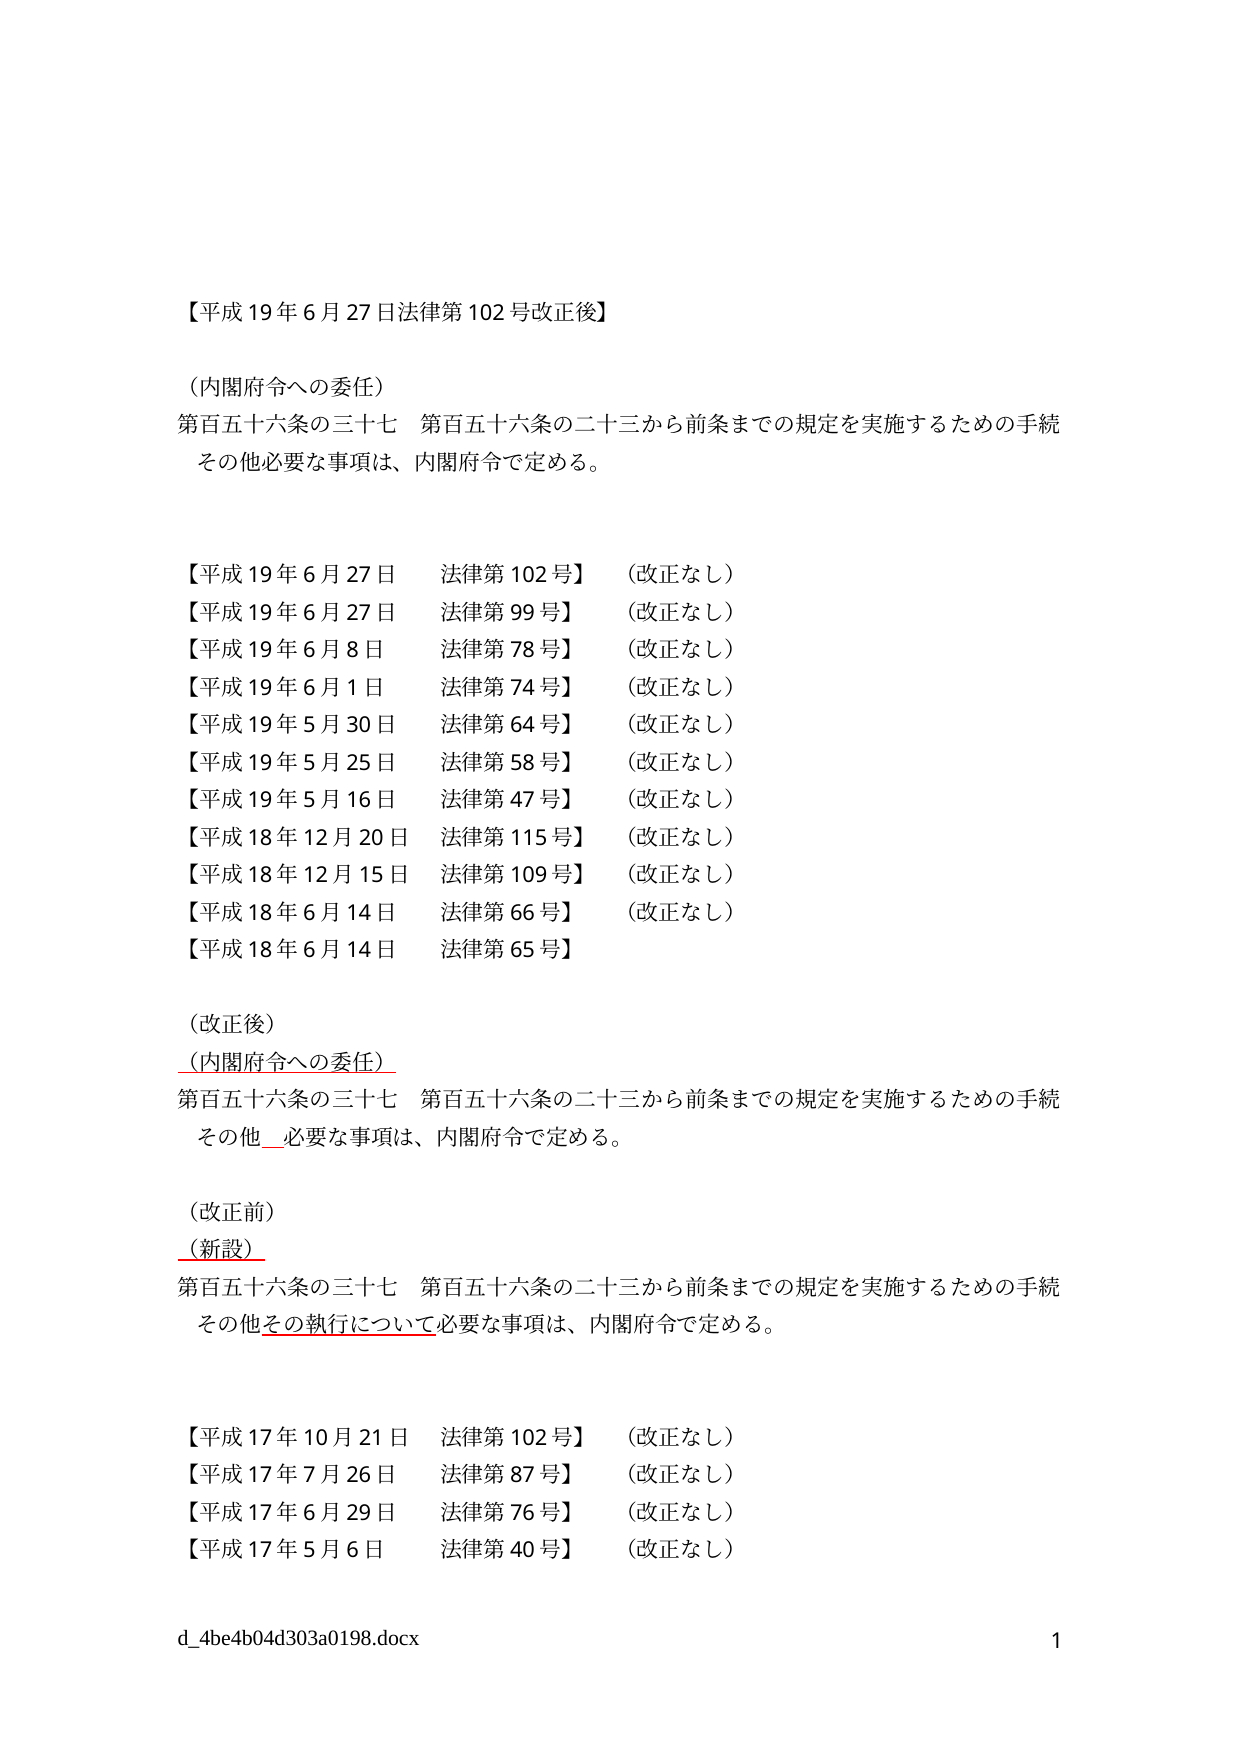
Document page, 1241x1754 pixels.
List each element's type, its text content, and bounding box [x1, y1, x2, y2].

text 【平成18年12月20日 法律第115号】 （改正なし） [177, 817, 1063, 854]
text 【平成18年6月14日 法律第65号】 [177, 929, 1063, 967]
text 【平成18年6月14日 法律第66号】 （改正なし） [177, 892, 1063, 929]
text 第百五十六条の三十七 第百五十六条の二十三から前条までの規定を実施するための手続その他その執行について必要な事項は、内閣府令で定める。 [177, 1267, 1063, 1342]
text 【平成18年12月15日 法律第109号】 （改正なし） [177, 854, 1063, 892]
text 第百五十六条の三十七 第百五十六条の二十三から前条までの規定を実施するための手続その他必要な事項は、内閣府令で定める。 [177, 404, 1063, 479]
text 【平成19年5月30日 法律第64号】 （改正なし） [177, 704, 1063, 742]
text （改正後） [177, 1004, 1063, 1042]
text 【平成17年6月29日 法律第76号】 （改正なし） [177, 1492, 1063, 1529]
text 【平成17年5月6日 法律第40号】 （改正なし） [177, 1529, 1063, 1567]
text （内閣府令への委任） [177, 367, 1063, 404]
text （内閣府令への委任） [177, 1042, 1063, 1079]
text 【平成17年7月26日 法律第87号】 （改正なし） [177, 1454, 1063, 1492]
text 【平成19年6月27日 法律第99号】 （改正なし） [177, 592, 1063, 629]
text 第百五十六条の三十七 第百五十六条の二十三から前条までの規定を実施するための手続その他 必要な事項は、内閣府令で定める。 [177, 1079, 1063, 1154]
text 【平成19年6月27日法律第102号改正後】 [177, 292, 1063, 329]
text 【平成19年5月25日 法律第58号】 （改正なし） [177, 742, 1063, 779]
text 【平成19年5月16日 法律第47号】 （改正なし） [177, 779, 1063, 817]
text 【平成19年6月8日 法律第78号】 （改正なし） [177, 629, 1063, 667]
text 【平成17年10月21日 法律第102号】 （改正なし） [177, 1417, 1063, 1454]
text （改正前） [177, 1192, 1063, 1229]
text （新設） [177, 1229, 1063, 1267]
text 【平成19年6月27日 法律第102号】 （改正なし） [177, 554, 1063, 592]
text 【平成19年6月1日 法律第74号】 （改正なし） [177, 667, 1063, 704]
